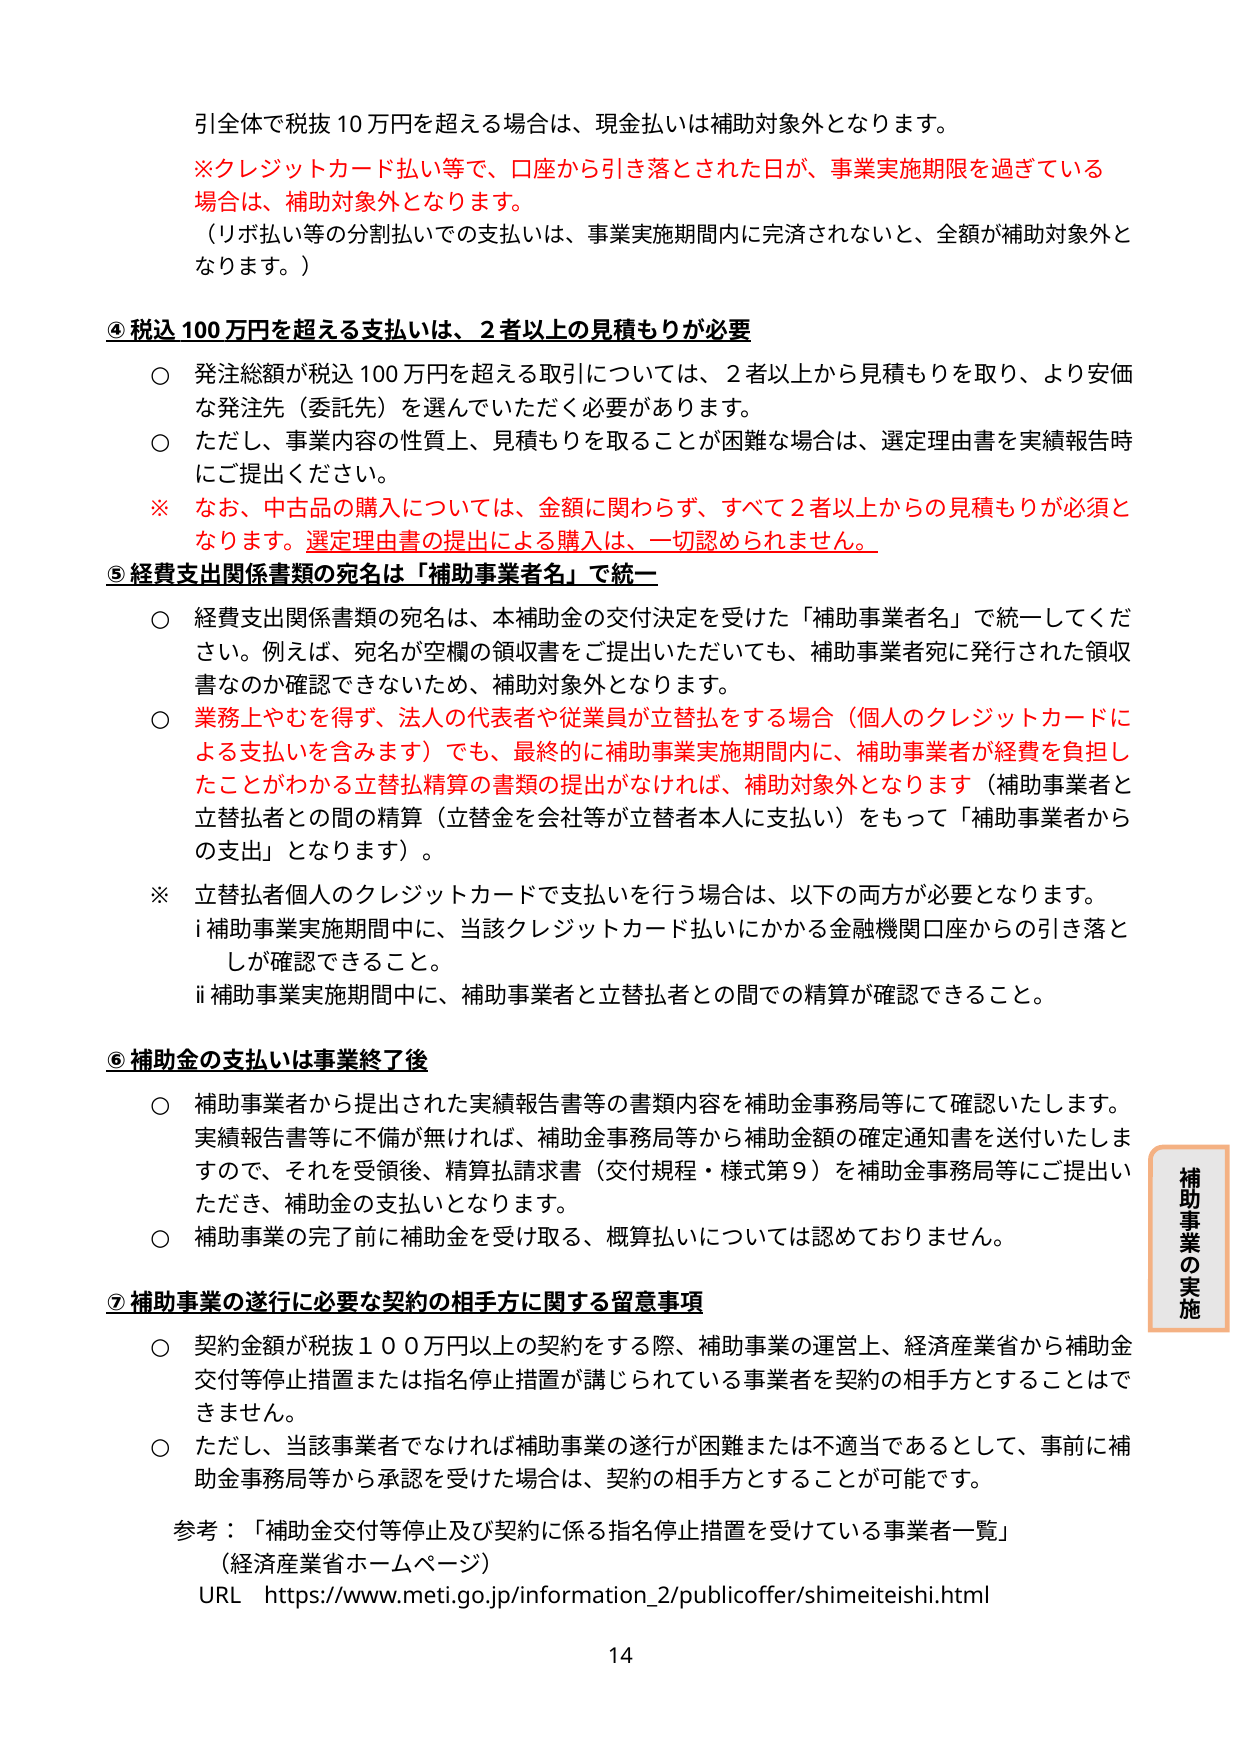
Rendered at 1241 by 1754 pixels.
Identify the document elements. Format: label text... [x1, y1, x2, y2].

list 立替払者個人のクレジットカードで支払いを行う場合は、以下の両方が必要となります。 [150, 877, 1134, 911]
list 契約金額が税抜１００万円以上の契約をする際、補助事業の運営上、経済産業省から補助金交付等停止措置または指名停止措置が講じられている事業者を契約の相手方とすることはできません。 [150, 1328, 1134, 1428]
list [150, 106, 1106, 140]
list ただし、事業内容の性質上、見積もりを取ることが困難な場合は、選定理由書を実績報告時にご提出ください。 [150, 423, 1134, 489]
text 参考：「補助金交付等停止及び契約に係る指名停止措置を受けている事業者一覧」 [150, 1513, 1134, 1546]
text ⑦補助事業の遂行に必要な契約の相手方に関する留意事項 [106, 1284, 1134, 1317]
text ⑥補助金の支払いは事業終了後 [106, 1042, 1134, 1075]
text ④税込100万円を超える支払いは、２者以上の見積もりが必要 [106, 312, 1134, 345]
text ⑤経費支出関係書類の宛名は「補助事業者名」で統一 [106, 556, 1134, 589]
text （リボ払い等の分割払いでの支払いは、事業実施期間内に完済されないと、全額が補助対象外となります。） [194, 217, 1134, 281]
list 補助事業者から提出された実績報告書等の書類内容を補助金事務局等にて確認いたします。実績報告書等に不備が無ければ、補助金事務局等から補助金額の確定通知書を送付いたしますので、それを受領後、精算払請求書（交付規程・様式第９）を補助金事務局等にご提出いただき、補助金の支払いとなります。 [150, 1086, 1134, 1219]
list 経費支出関係書類の宛名は、本補助金の交付決定を受けた「補助事業者名」で統一してください。例えば、宛名が空欄の領収書をご提出いただいても、補助事業者宛に発行された領収書なのか確認できないため、補助対象外となります。 [150, 600, 1134, 700]
list 補助事業の完了前に補助金を受け取る、概算払いについては認めておりません。 [150, 1219, 1134, 1253]
text URL https://www.meti.go.jp/information_2/publicoffer/shimeiteishi.html [106, 1579, 1134, 1611]
text （経済産業省ホームページ） [150, 1546, 1134, 1579]
list ⅱ補助事業実施期間中に、補助事業者と立替払者との間での精算が確認できること。 [195, 977, 1134, 1011]
list ただし、当該事業者でなければ補助事業の遂行が困難または不適当であるとして、事前に補助金事務局等から承認を受けた場合は、契約の相手方とすることが可能です。 [150, 1428, 1134, 1494]
list ※クレジットカード払い等で、口座から引き落とされた日が、事業実施期限を過ぎている場合は、補助対象外となります。 [194, 151, 1106, 217]
list 発注総額が税込100万円を超える取引については、２者以上から見積もりを取り、より安価な発注先（委託先）を選んでいただく必要があります。 [150, 356, 1134, 423]
list 業務上やむを得ず、法人の代表者や従業員が立替払をする場合（個人のクレジットカードによる支払いを含みます）でも、最終的に補助事業実施期間内に、補助事業者が経費を負担したことがわかる立替払精算の書類の提出がなければ、補助対象外となります（補助事業者と立替払者との間の精算（立替金を会社等が立替者本人に支払い）をもって「補助事業者からの支出」となります）。 [150, 700, 1134, 866]
list なお、中古品の購入については、金額に関わらず、すべて２者以上からの見積もりが必須となります。選定理由書の提出による購入は、一切認められません。 [150, 489, 1134, 556]
list ⅰ補助事業実施期間中に、当該クレジットカード払いにかかる金融機関口座からの引き落としが確認できること。 [195, 911, 1134, 977]
